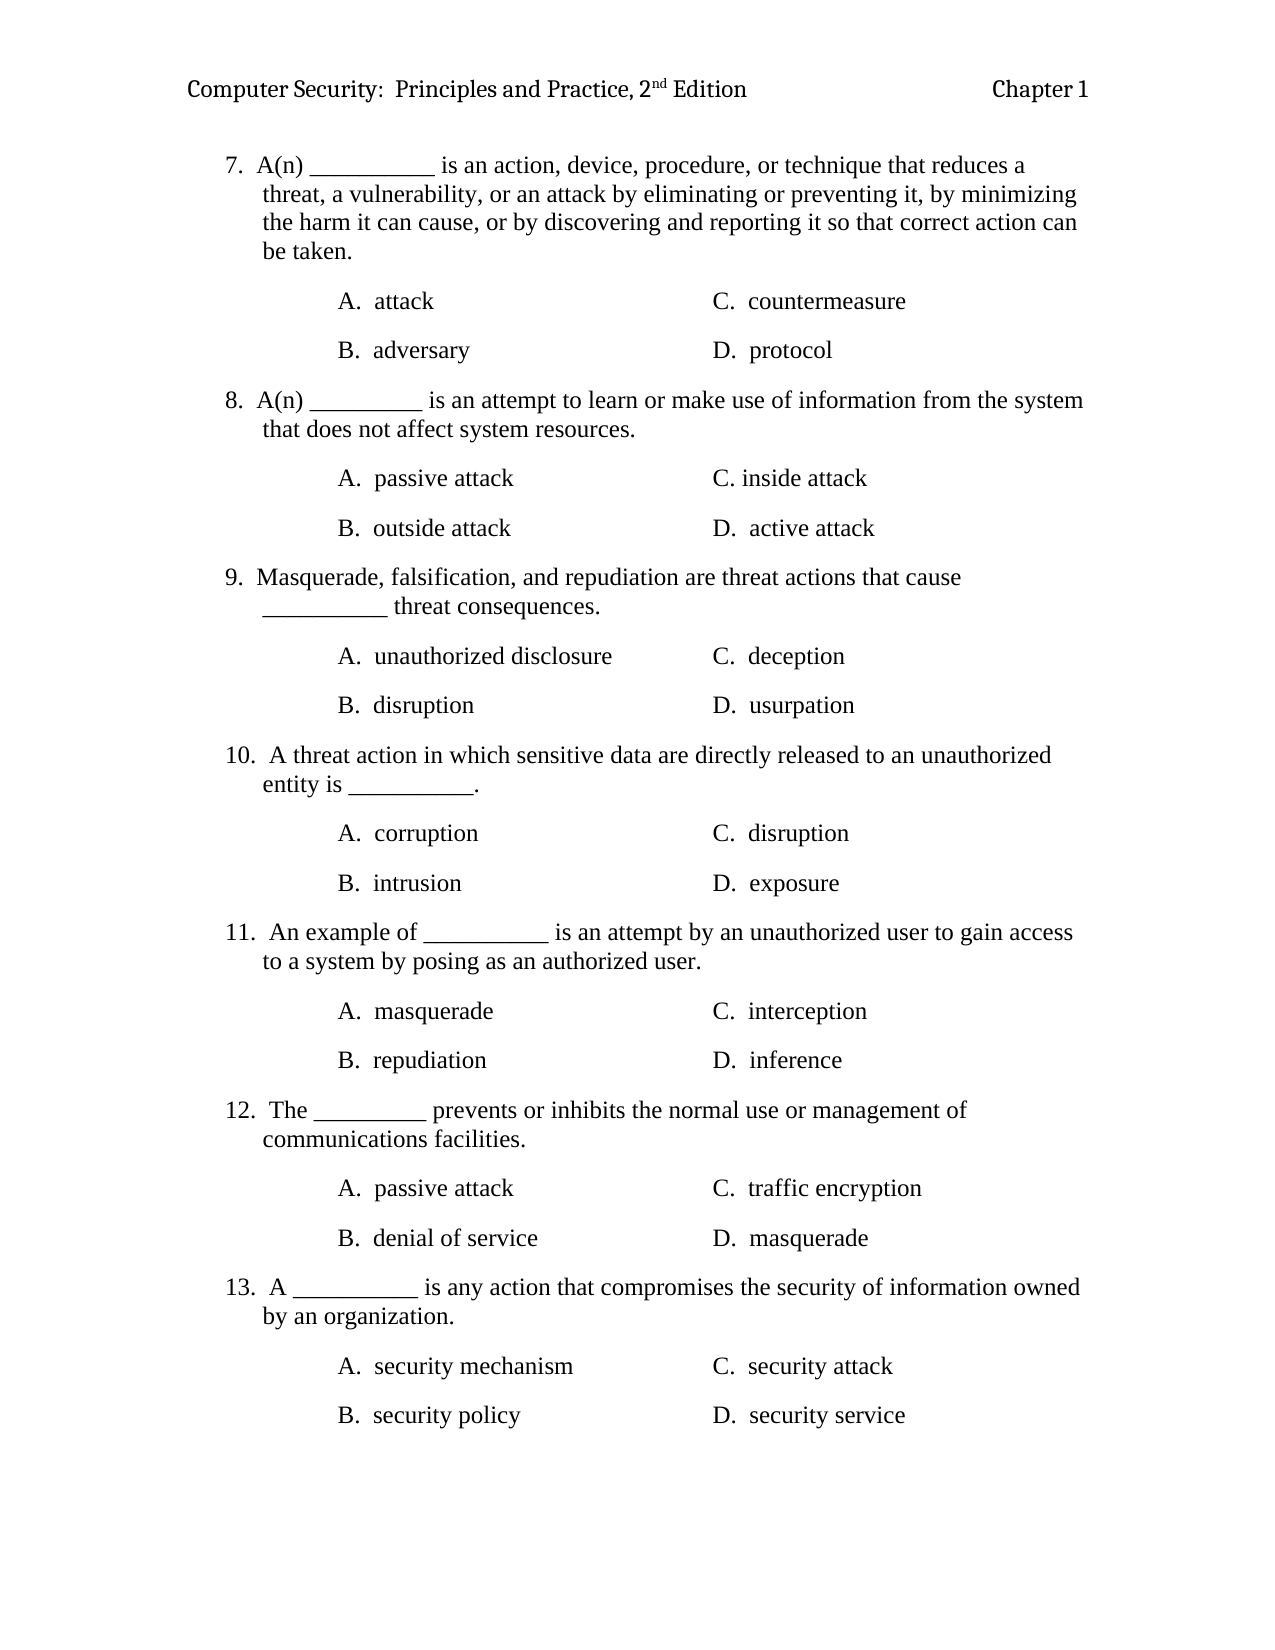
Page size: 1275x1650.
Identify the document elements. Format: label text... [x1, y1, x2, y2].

text B. disruption D. usurpation [225, 690, 1087, 719]
text A. corruption C. disruption [225, 818, 1087, 847]
text A. unauthorized disclosure C. deception [225, 641, 1087, 669]
text 8. A(n) _________ is an attempt to learn or make use of information from the system that does not affect system resources. [225, 385, 1087, 442]
text A. passive attack C. inside attack [225, 463, 1087, 492]
text 13. A __________ is any action that compromises the security of information owned by an organization. [225, 1272, 1087, 1330]
text 12. The _________ prevents or inhibits the normal use or management of communications facilities. [225, 1095, 1087, 1152]
text B. intrusion D. exposure [225, 868, 1087, 897]
text B. adversary D. protocol [225, 335, 1087, 364]
text B. security policy D. security service [225, 1400, 1087, 1429]
text A. attack C. countermeasure [225, 286, 1087, 314]
text A. security mechanism C. security attack [225, 1351, 1087, 1379]
text 9. Masquerade, falsification, and repudiation are threat actions that cause __________ threat consequences. [225, 562, 1087, 620]
text A. masquerade C. interception [225, 996, 1087, 1024]
text 11. An example of __________ is an attempt by an unauthorized user to gain access to a system by posing as an authorized user. [225, 917, 1087, 975]
text A. passive attack C. traffic encryption [225, 1173, 1087, 1202]
text 10. A threat action in which sensitive data are directly released to an unauthorized entity is __________. [225, 740, 1087, 797]
text B. denial of service D. masquerade [225, 1223, 1087, 1252]
text B. repudiation D. inference [225, 1045, 1087, 1074]
text B. outside attack D. active attack [225, 513, 1087, 542]
text 7. A(n) __________ is an action, device, procedure, or technique that reduces a threat, a vulnerability, or an attack by eliminating or preventing it, by minimizing the harm it can cause, or by discovering and reporting it so that correct action can be taken. [225, 150, 1087, 265]
